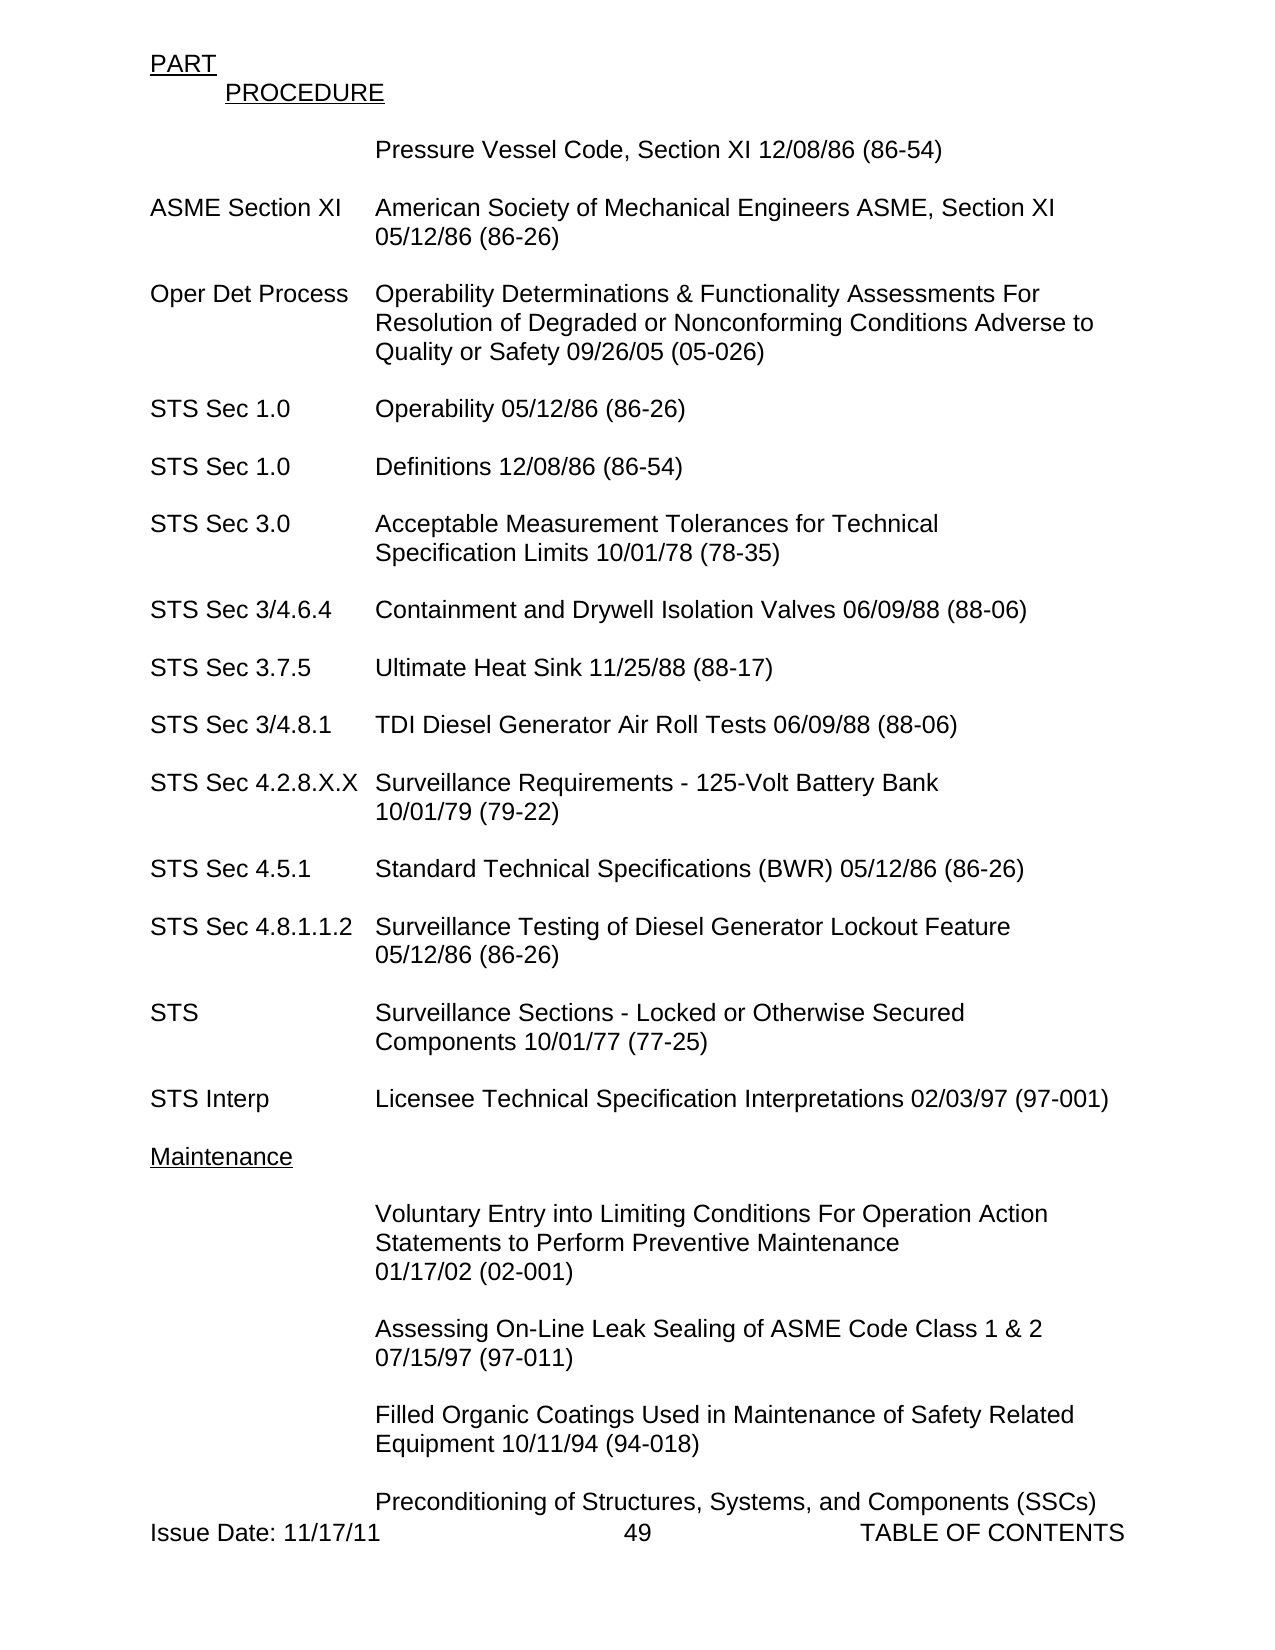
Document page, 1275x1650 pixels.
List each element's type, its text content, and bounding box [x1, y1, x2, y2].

text 05/12/86 (86-26) [150, 940, 1125, 969]
text Assessing On-Line Leak Sealing of ASME Code Class 1 & 2 [150, 1314, 1125, 1343]
text STS Sec 3.7.5 Ultimate Heat Sink 11/25/88 (88-17) [150, 653, 1125, 682]
text STS Sec 3/4.8.1 TDI Diesel Generator Air Roll Tests 06/09/88 (88-06) [150, 710, 1125, 739]
text Oper Det Process Operability Determinations & Functionality Assessments For Resolution of Degraded or Nonconforming Conditions Adverse to Quality or Safety 09/26/05 (05-026) [150, 279, 1125, 365]
text STS Surveillance Sections - Locked or Otherwise Secured [150, 998, 1125, 1027]
text Pressure Vessel Code, Section XI 12/08/86 (86-54) [150, 135, 1125, 164]
text Components 10/01/77 (77-25) [150, 1027, 1125, 1055]
text Filled Organic Coatings Used in Maintenance of Safety Related [225, 1400, 1125, 1429]
text Statements to Perform Preventive Maintenance [150, 1228, 1125, 1257]
text STS Sec 1.0 Definitions 12/08/86 (86-54) [150, 452, 1125, 480]
text Maintenance [150, 1142, 1125, 1170]
text Specification Limits 10/01/78 (78-35) [225, 538, 1125, 567]
text 10/01/79 (79-22) [150, 797, 1125, 825]
text STS Sec 4.5.1 Standard Technical Specifications (BWR) 05/12/86 (86-26) [150, 854, 1125, 883]
text Equipment 10/11/94 (94-018) [150, 1429, 1125, 1458]
text STS Sec 4.8.1.1.2 Surveillance Testing of Diesel Generator Lockout Feature [150, 912, 1125, 940]
text STS Sec 3.0 Acceptable Measurement Tolerances for Technical [150, 509, 1125, 538]
text STS Sec 4.2.8.X.X Surveillance Requirements - 125-Volt Bank [150, 768, 1125, 797]
text 07/15/97 (97-011) [150, 1343, 1125, 1372]
text STS Interp Licensee Technical Specification Interpretations 02/03/97 (97-001) [150, 1084, 1125, 1113]
text Voluntary Entry into Limiting Conditions For Operation Action [150, 1199, 1125, 1228]
text ASME Section XI American Society of Mechanical Engineers ASME, Section XI 05/12/86 (86-26) [150, 193, 1125, 250]
text Preconditioning of Structures, Systems, and Components (SSCs) [150, 1487, 1125, 1515]
text 01/17/02 (02-001) [150, 1257, 1125, 1285]
text STS Sec 3/4.6.4 Containment and Drywell Isolation Valves 06/09/88 (88-06) [150, 595, 1125, 624]
text STS Sec 1.0 Operability 05/12/86 (86-26) [150, 394, 1125, 423]
